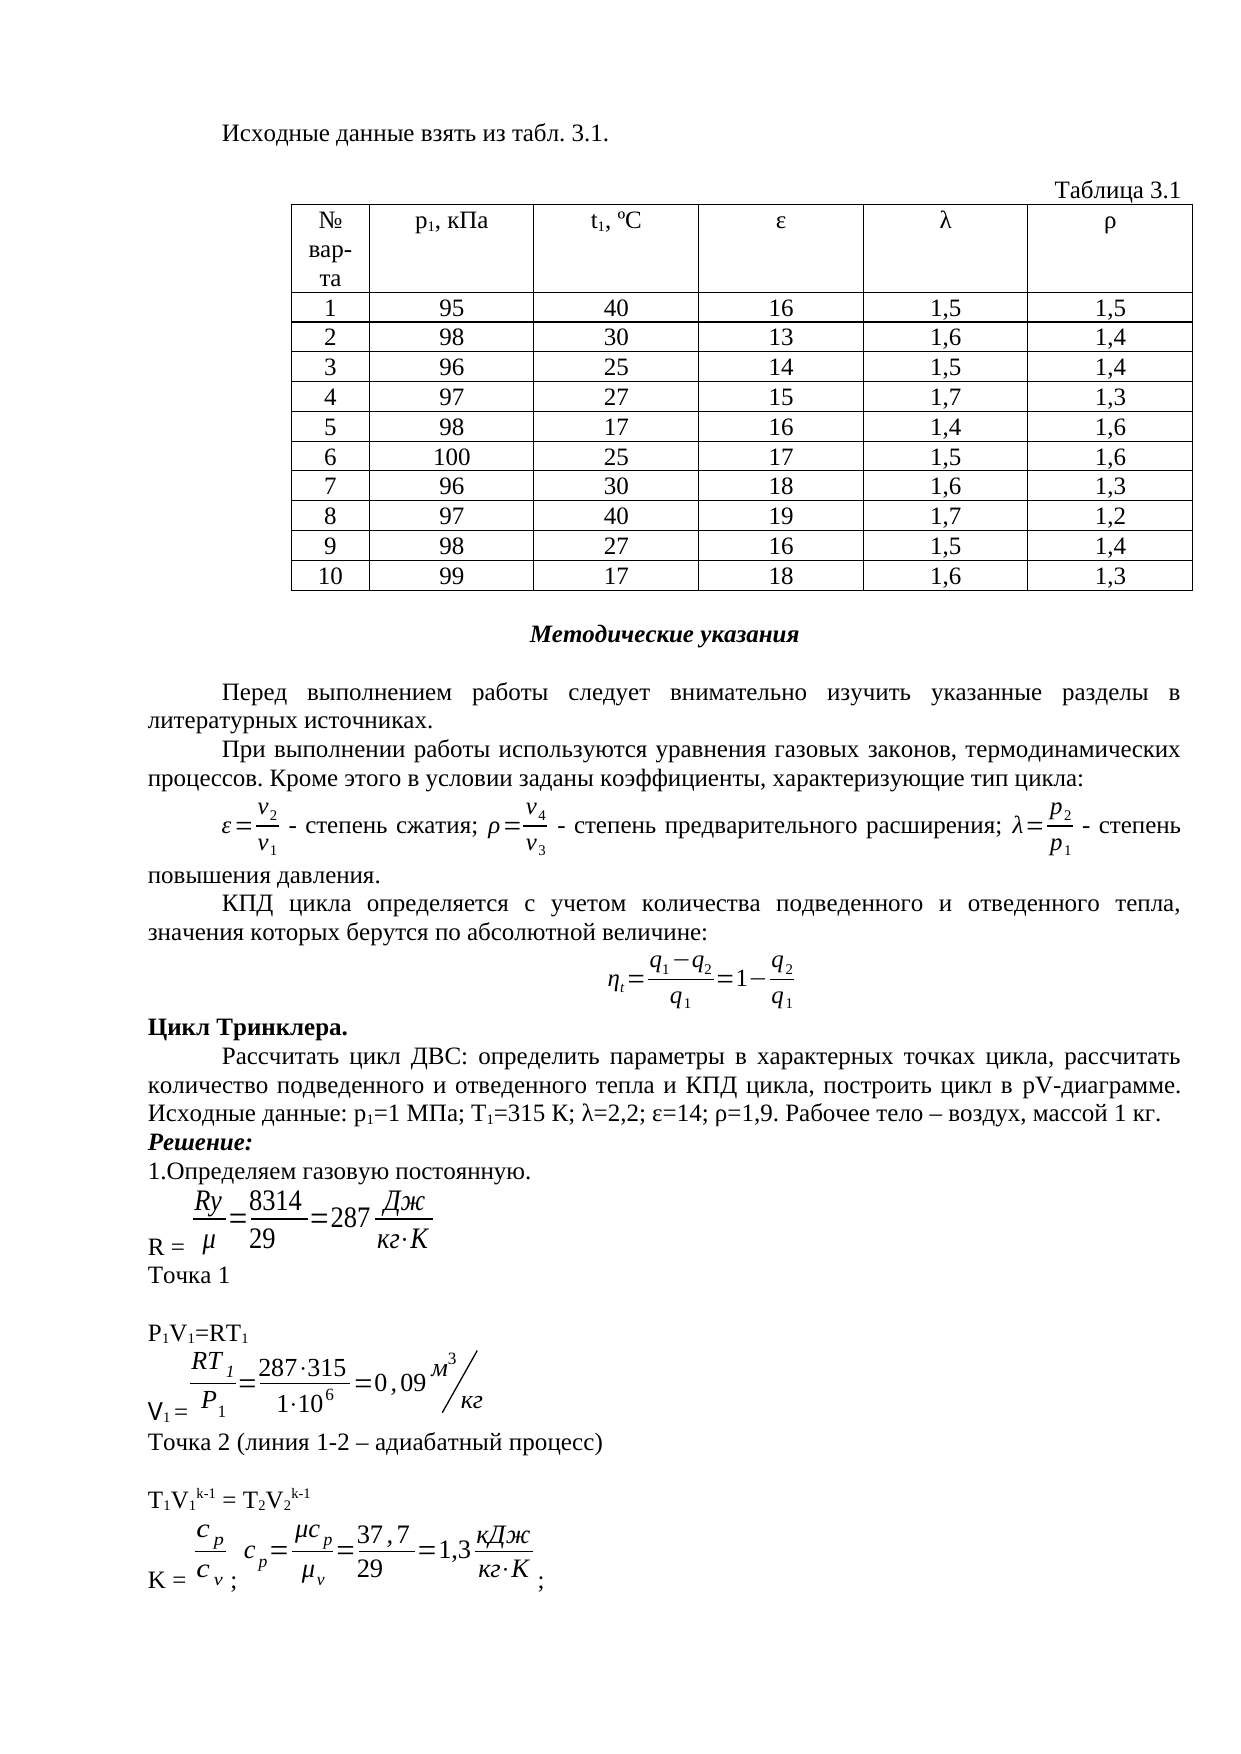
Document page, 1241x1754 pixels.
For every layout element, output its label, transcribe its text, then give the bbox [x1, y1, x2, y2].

text K = ; ; [148, 1514, 1181, 1594]
text R = [148, 1185, 1181, 1261]
table_cell 1,5 [864, 352, 1027, 381]
table_cell 100 [370, 442, 533, 470]
table_cell 19 [699, 501, 863, 530]
list При выполнении работы используются уравнения газовых законов, термодинамических процессов. Кроме этого в условии заданы коэффициенты, характеризующие тип цикла: [148, 734, 1181, 792]
table_cell 1,6 [1028, 442, 1192, 470]
table_cell 99 [370, 561, 533, 589]
table_header ε [699, 205, 863, 292]
table_cell 10 [292, 561, 369, 589]
table_cell 27 [534, 382, 698, 411]
table_header р1, кПа [370, 205, 533, 292]
text V1 = [148, 1347, 1181, 1427]
table_cell 16 [699, 531, 863, 560]
table_cell 1,7 [864, 382, 1027, 411]
table_cell 14 [699, 352, 863, 381]
table_cell 17 [534, 561, 698, 589]
text Точка 2 (линия 1-2 – адиабатный процесс) [148, 1427, 1181, 1456]
table_cell 1,2 [1028, 501, 1192, 530]
table_cell 30 [534, 323, 698, 351]
table_cell 1,3 [1028, 382, 1192, 411]
table_cell 1,5 [1028, 293, 1192, 321]
table_cell 30 [534, 471, 698, 500]
table_cell 97 [370, 501, 533, 530]
table_cell 9 [292, 531, 369, 560]
list Перед выполнением работы следует внимательно изучить указанные разделы в литературных источниках. [148, 677, 1181, 734]
table_cell 40 [534, 501, 698, 530]
table_cell 1,3 [1028, 471, 1192, 500]
table_cell 98 [370, 412, 533, 441]
text Точка 1 [148, 1261, 1181, 1289]
table_cell 6 [292, 442, 369, 470]
table_cell 1,4 [1028, 531, 1192, 560]
table_cell 1,6 [1028, 412, 1192, 441]
table_cell 40 [534, 293, 698, 321]
list Таблица 3.1 [302, 176, 1181, 204]
text Методические указания [148, 619, 1181, 648]
table_cell 25 [534, 352, 698, 381]
table_cell 4 [292, 382, 369, 411]
table_cell 1,4 [1028, 352, 1192, 381]
table_cell 5 [292, 412, 369, 441]
table_header λ [864, 205, 1027, 292]
table_cell 96 [370, 471, 533, 500]
table_cell 1,6 [864, 471, 1027, 500]
table_header t1, ºС [534, 205, 698, 292]
table_cell 13 [699, 323, 863, 351]
table_cell 7 [292, 471, 369, 500]
table_cell 17 [534, 412, 698, 441]
table_cell 16 [699, 412, 863, 441]
table_cell 1,7 [864, 501, 1027, 530]
table_cell 1,3 [1028, 561, 1192, 589]
table_cell 16 [699, 293, 863, 321]
table_header № вар-та [292, 205, 369, 292]
list Рассчитать цикл ДВС: определить параметры в характерных точках цикла, рассчитать количество подведенного и отведенного тепла и КПД цикла, построить цикл в pV-диаграмме. Исходные данные: р1=1 МПа; Т1=315 К; λ=2,2; ε=14; ρ=1,9. Рабочее тело – воздух, массой 1 кг. [148, 1041, 1181, 1127]
table_cell 98 [370, 323, 533, 351]
text 1.Определяем газовую постоянную. [148, 1156, 1181, 1185]
text T1V1k-1 = T2V2k-1 [148, 1485, 1181, 1514]
table_header ρ [1028, 205, 1192, 292]
table_cell 1,5 [864, 442, 1027, 470]
text P1V1=RT1 [148, 1318, 1181, 1347]
table_cell 1,4 [864, 412, 1027, 441]
list КПД цикла определяется с учетом количества подведенного и отведенного тепла, значения которых берутся по абсолютной величине: [148, 888, 1181, 946]
table_cell 2 [292, 323, 369, 351]
table_cell 17 [699, 442, 863, 470]
table_cell 27 [534, 531, 698, 560]
text Цикл Тринклера. [148, 1012, 1181, 1041]
table_cell 96 [370, 352, 533, 381]
table_cell 3 [292, 352, 369, 381]
table_cell 8 [292, 501, 369, 530]
table_cell 18 [699, 561, 863, 589]
table_cell 1,5 [864, 293, 1027, 321]
text Исходные данные взять из табл. 3.1. [148, 118, 1181, 147]
table_cell 98 [370, 531, 533, 560]
table_cell 1,6 [864, 323, 1027, 351]
table_cell 1,5 [864, 531, 1027, 560]
table_cell 18 [699, 471, 863, 500]
text Решение: [148, 1127, 1181, 1156]
table_cell 25 [534, 442, 698, 470]
table_cell 1 [292, 293, 369, 321]
list - степень сжатия; - степень предварительного расширения; - степень повышения давления. [148, 792, 1181, 888]
table_cell 97 [370, 382, 533, 411]
table_cell 15 [699, 382, 863, 411]
table_cell 95 [370, 293, 533, 321]
table_cell 1,4 [1028, 323, 1192, 351]
table_cell 1,6 [864, 561, 1027, 589]
